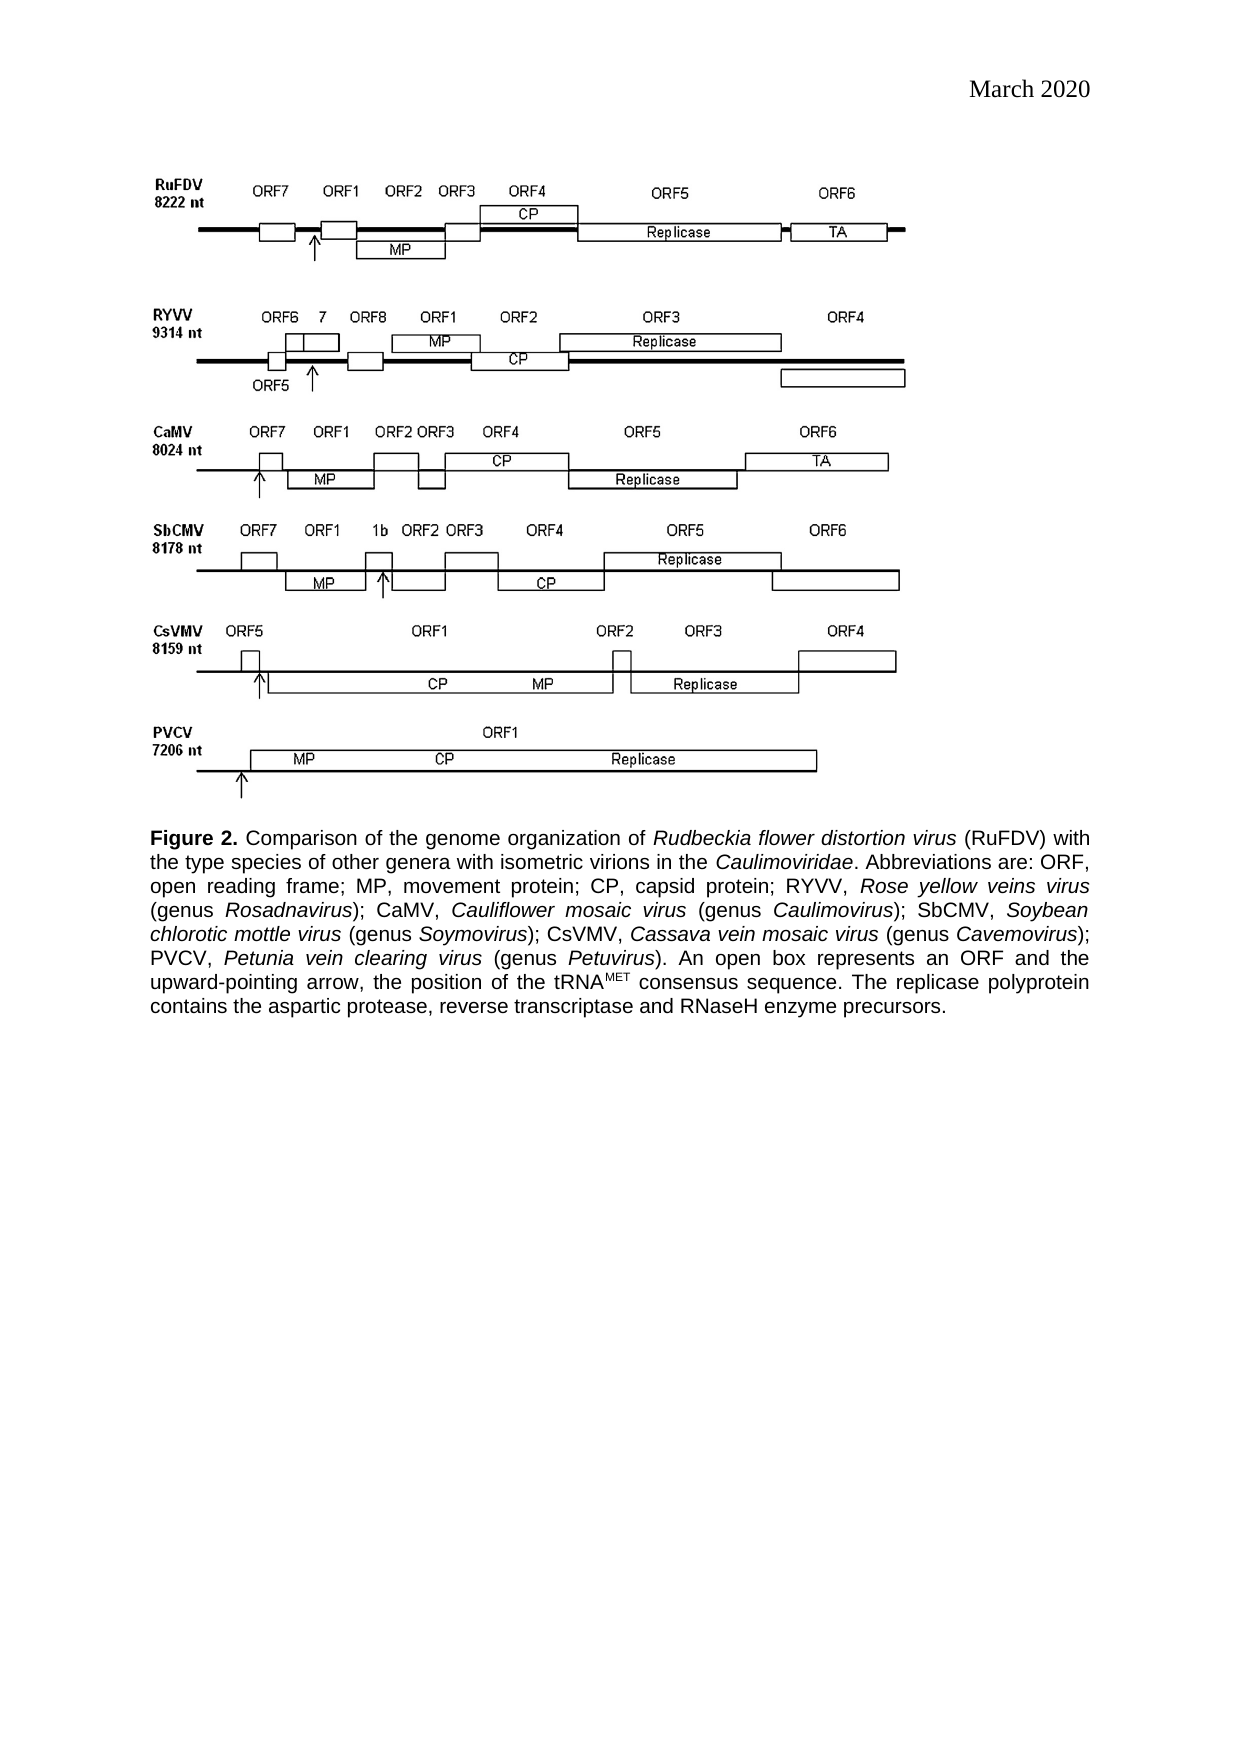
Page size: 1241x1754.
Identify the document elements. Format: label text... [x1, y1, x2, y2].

text Figure 2. Comparison of the genome organization of Rudbeckia flower distortion virus (RuFDV) with the type species of other genera with isometric virions in the Caulimoviridae. Abbreviations are: ORF, open reading frame; MP, movement protein; CP, capsid protein; RYVV, Rose yellow veins virus (genus Rosadnavirus); CaMV, Cauliflower mosaic virus (genus Caulimovirus); SbCMV, Soybean chlorotic mottle virus (genus Soymovirus); CsVMV, Cassava vein mosaic virus (genus Cavemovirus); PVCV, Petunia vein clearing virus (genus Petuvirus). An open box represents an ORF and the upward-pointing arrow, the position of the tRNAMET consensus sequence. The replicase polyprotein contains the aspartic protease, reverse transcriptase and RNaseH enzyme precursors. [150, 826, 1090, 1018]
